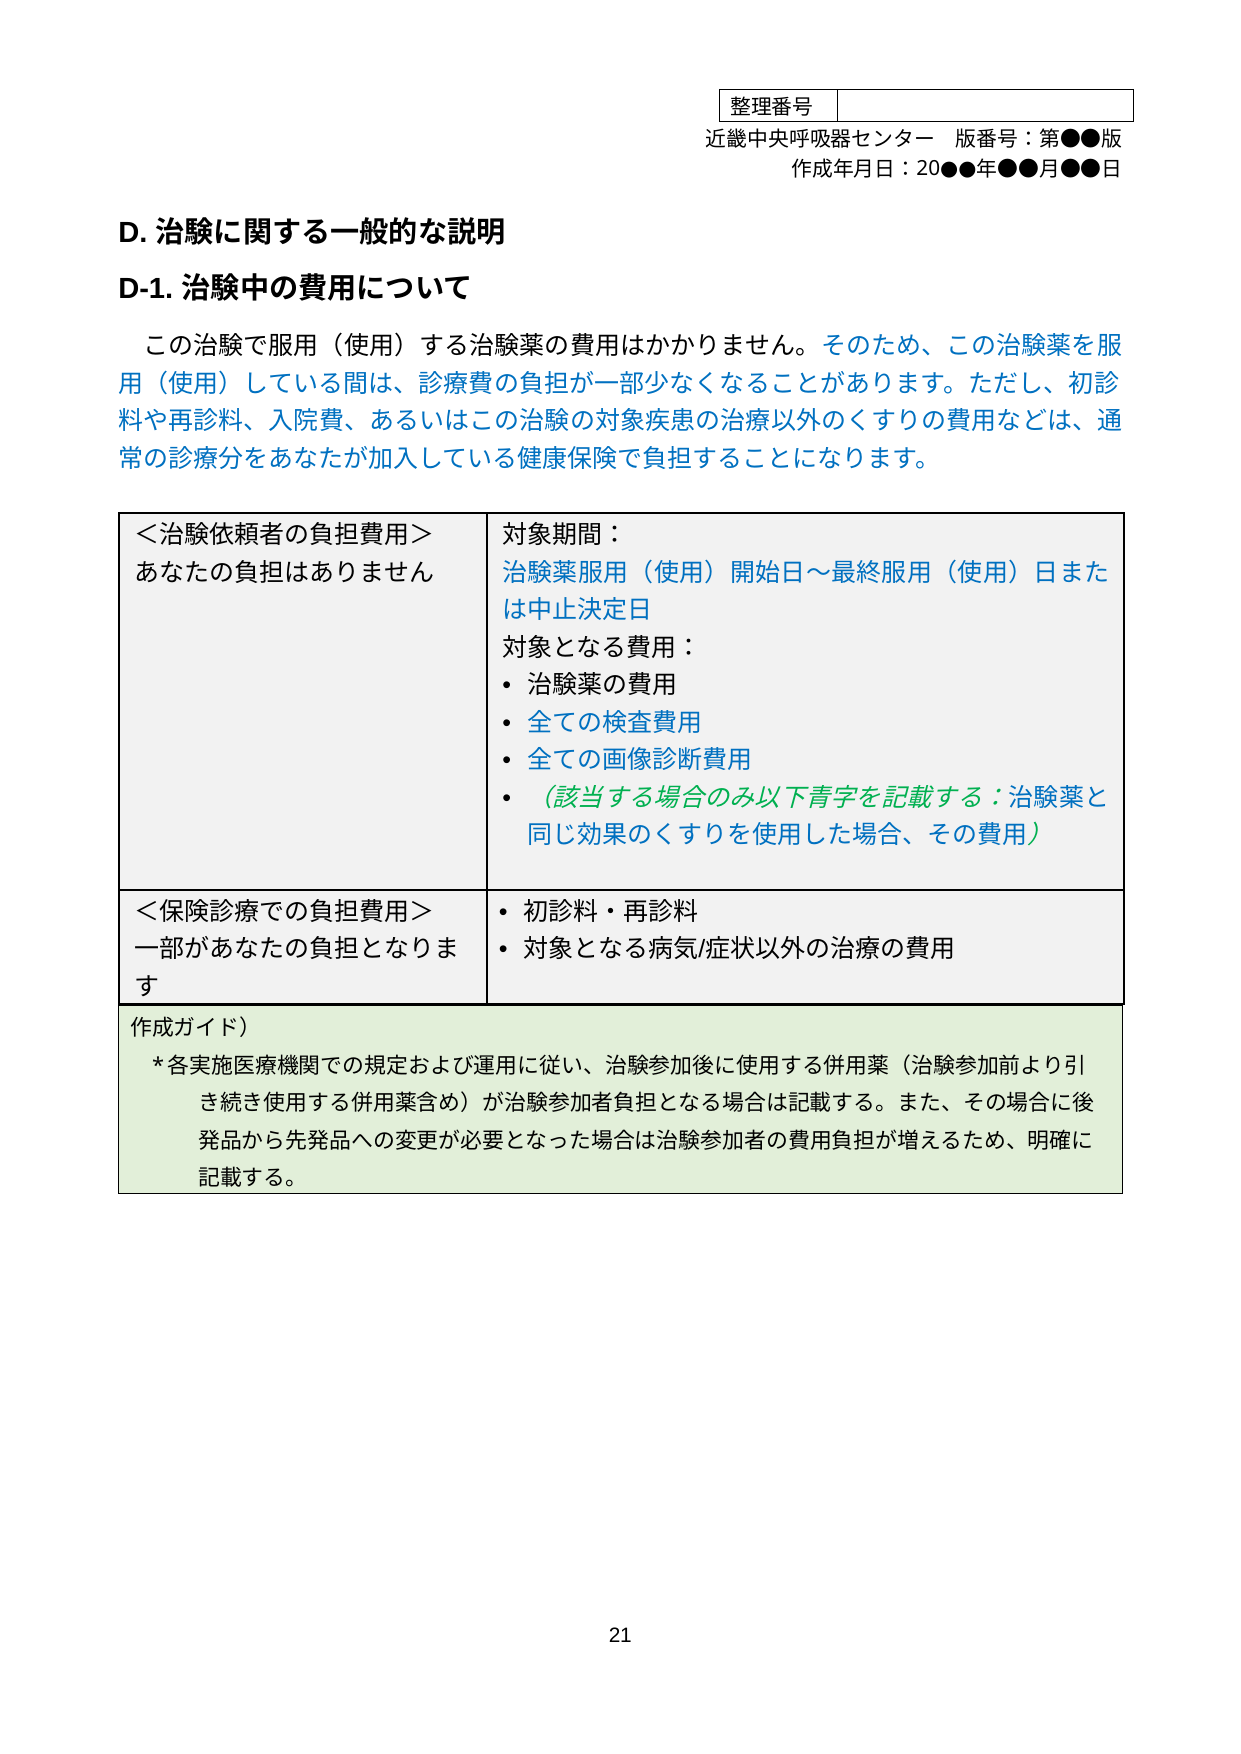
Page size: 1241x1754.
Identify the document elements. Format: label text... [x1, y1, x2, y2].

table_header 作成ガイド） 各実施医療機関での規定および運用に従い、治験参加後に使用する併用薬（治験参加前より引き続き使用する併用薬含め）が治験参加者負担となる場合は記載する。また、その場合に後発品から先発品への変更が必要となった場合は治験参加者の費用負担が増えるため、明確に記載する。 [119, 1006, 1122, 1193]
table_header ＜治験依頼者の負担費用＞ あなたの負担はありません [120, 514, 486, 889]
table_cell 初診料・再診料 対象となる病気/症状以外の治療の費用 [488, 891, 1123, 1003]
table_cell ＜保険診療での負担費用＞ 一部があなたの負担となります [120, 891, 486, 1003]
text この治験で服用（使用）する治験薬の費用はかかりません。そのため、この治験薬を服用（使用）している間は、診療費の負担が一部少なくなることがあります。ただし、初診料や再診料、入院費、あるいはこの治験の対象疾患の治療以外のくすりの費用などは、通常の診療分をあなたが加入している健康保険で負担することになります。 [118, 325, 1122, 475]
table_header 対象期間： 治験薬服用（使用）開始日～最終服用（使用）日または中止決定日 対象となる費用： 治験薬の費用 全ての検査費用 全ての画像診断費用 （該当する場合のみ以下青字を記載する：治験薬と同じ効果のくすりを使用した場合、その費用） [488, 514, 1123, 889]
subtitle 治験中の費用について [118, 268, 1122, 306]
subtitle 治験に関する一般的な説明 [118, 212, 1122, 250]
